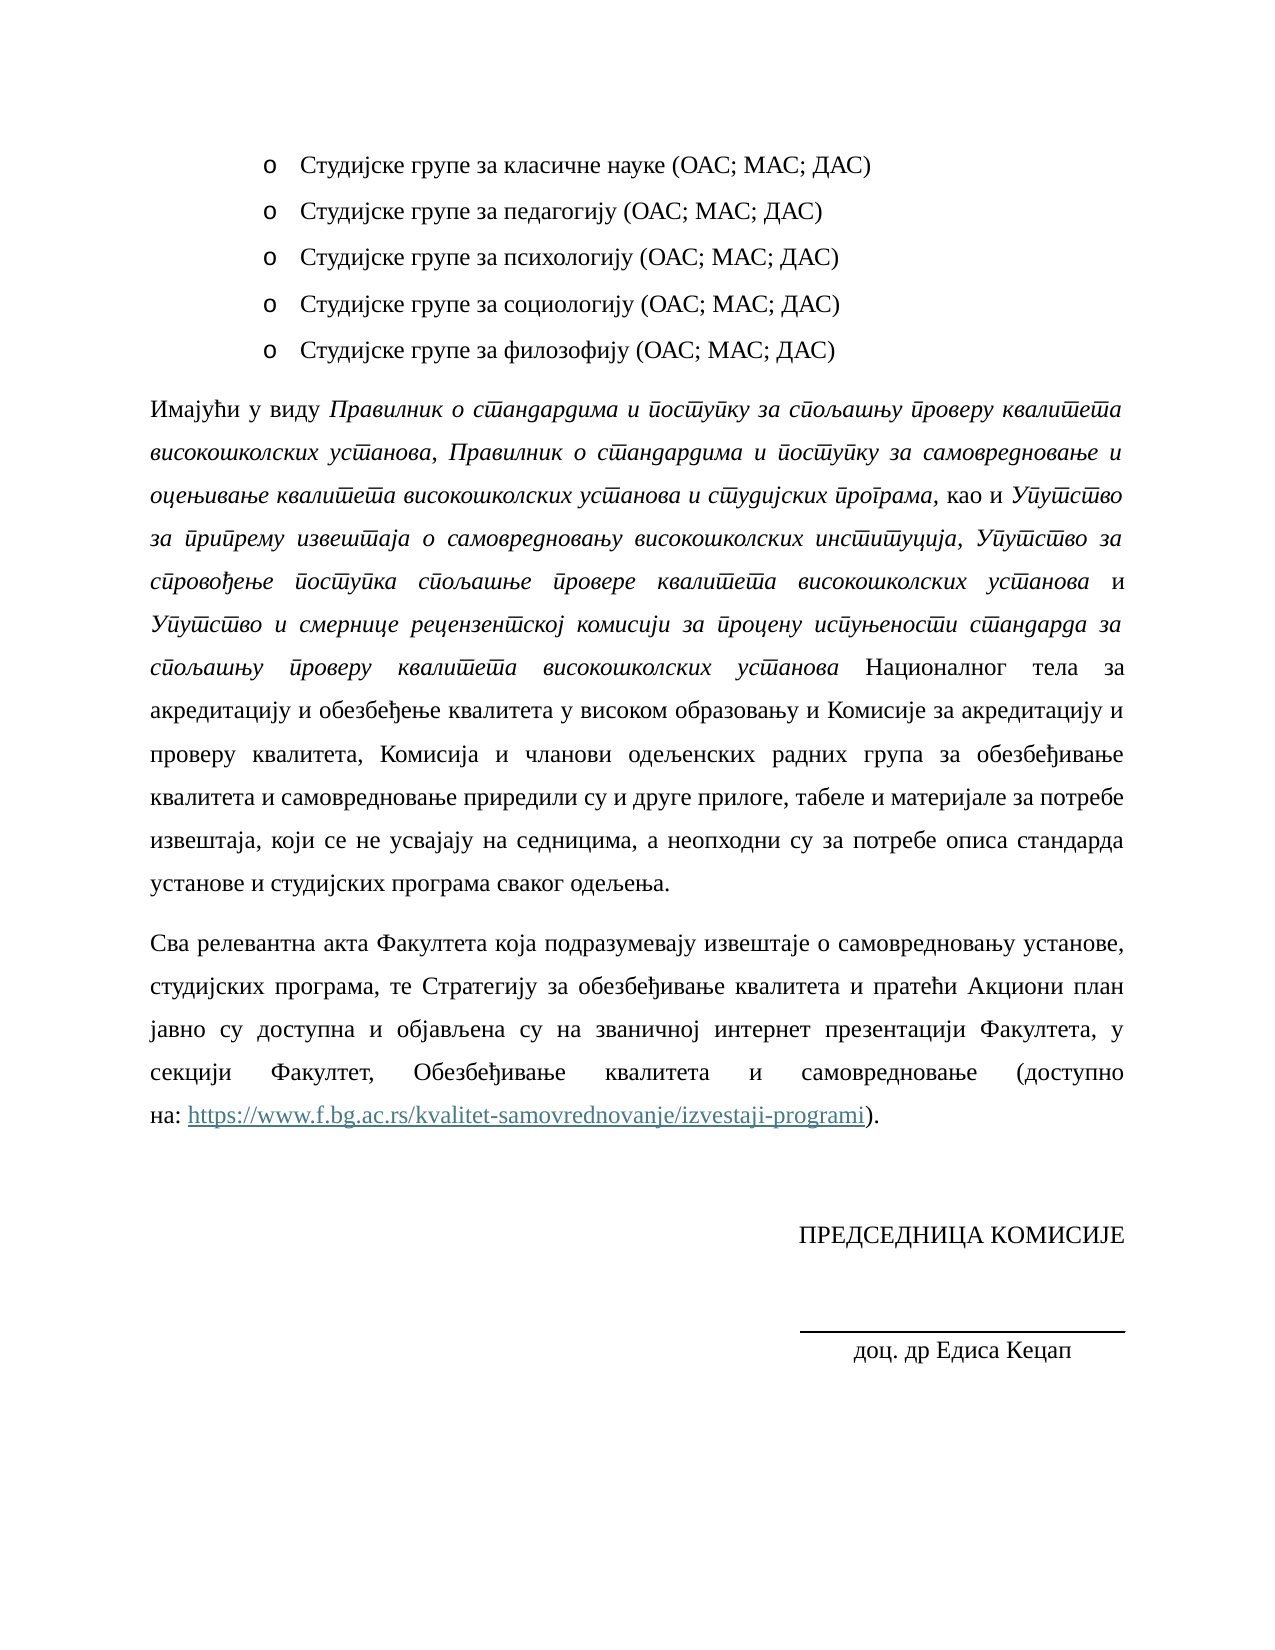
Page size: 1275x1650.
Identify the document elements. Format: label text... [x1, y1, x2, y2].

list Студијске групе за класичне науке (ОАС; МАС; ДАС) [262, 150, 1116, 181]
text Сва релевантна акта Факултета која подразумевају извештаје о самовредновању установе, студијских програма, те Стратегију за обезбеђивање квалитета и пратећи Акциони план јавно су доступна и објављена су на званичној интернет презентацији Факултета, у секцији Факултет, Обезбеђивање квалитета и самовредновање (доступно на: https://www.f.bg.ac.rs/kvalitet-samovrednovanje/izvestaji-programi). [150, 928, 1125, 1129]
text доц. др Едиса Кецап [150, 1335, 1125, 1364]
text __________________________ [150, 1306, 1125, 1335]
list Студијске групе за психологију (ОАС; МАС; ДАС) [262, 242, 1116, 273]
list Студијске групе за социологију (ОАС; МАС; ДАС) [262, 289, 1116, 319]
text Имајући у виду Правилник о стандардима и поступку за спољашњу проверу квалитета високошколских установа, Правилник о стандардима и поступку за самовредновање и оцењивање квалитета високошколских установа и студијских програма, као и Упутство за припрему извештаја о самовредновању високошколских институција, Упутство за спровођење поступка спољашње провере квалитета високошколских установа и Упутство и смернице рецензентској комисији за процену испуњености стандарда за спољашњу проверу квалитета високошколских установа Националног тела за акредитацију и обезбеђење квалитета у високом образовању и Комисије за акредитацију и проверу квалитета, Комисија и чланови одељенских радних група за обезбеђивање квалитета и самовредновање приредили су и друге прилоге, табеле и материјале за потребе извештаја, који се не усвајају на седницима, а неопходни су за потребе описа стандарда установе и студијских програма сваког одељења. [150, 394, 1125, 897]
text ПРЕДСЕДНИЦА КОМИСИЈЕ [150, 1220, 1125, 1249]
list Студијске групе за педагогију (ОАС; МАС; ДАС) [262, 196, 1116, 227]
list Студијске групе за филозофију (ОАС; МАС; ДАС) [262, 335, 1116, 366]
